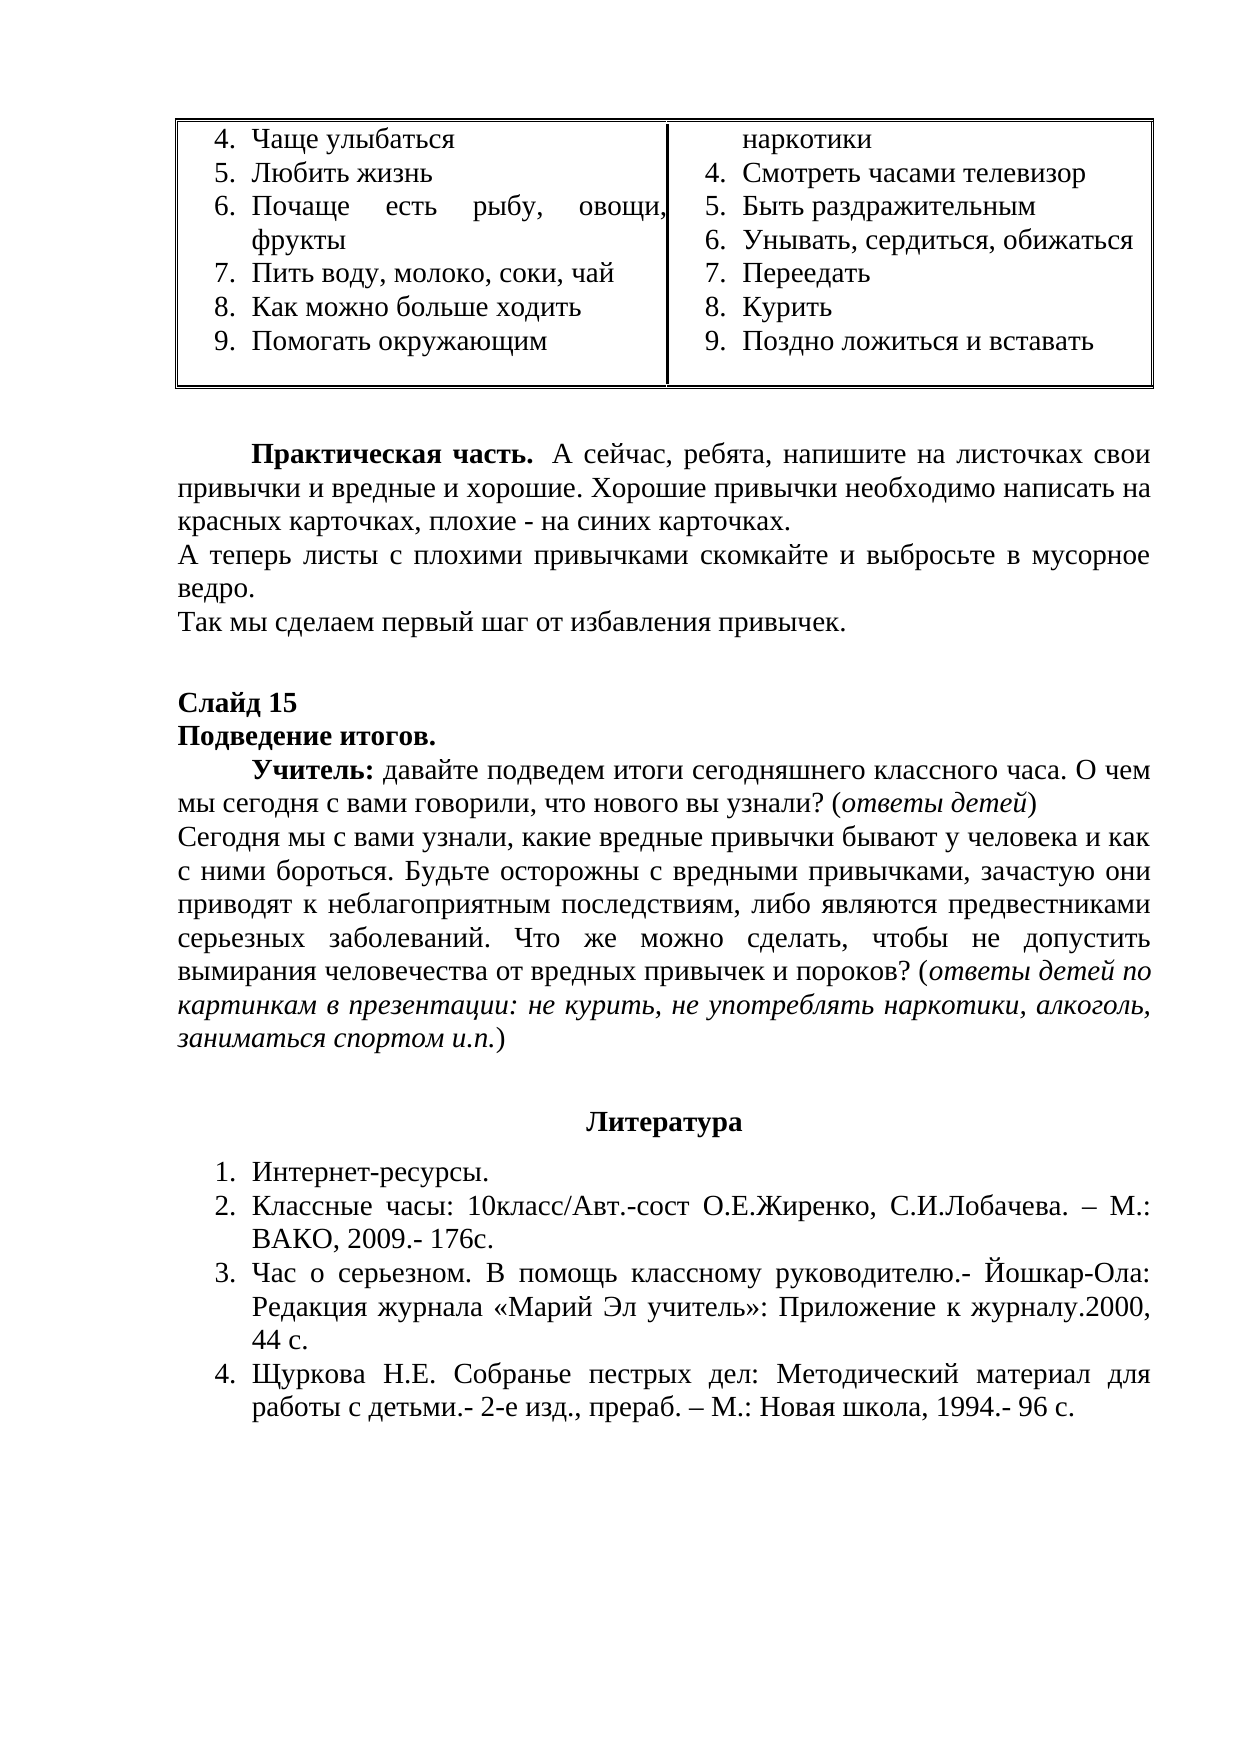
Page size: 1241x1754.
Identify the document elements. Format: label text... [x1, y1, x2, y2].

text Практическая часть. А сейчас, ребята, напишите на листочках свои привычки и вредные и хорошие. Хорошие привычки необходимо написать на красных карточках, плохие - на синих карточках. [177, 436, 1152, 537]
list Классные часы: 10класс/Авт.-сост О.Е.Жиренко, С.И.Лобачева. – М.: ВАКО, 2009.- 176с. [214, 1188, 1152, 1255]
text Учитель: давайте подведем итоги сегодняшнего классного часа. О чем мы сегодня с вами говорили, что нового вы узнали? (ответы детей) [177, 752, 1152, 819]
list Интернет-ресурсы. [214, 1154, 1152, 1188]
list Час о серьезном. В помощь классному руководителю.- Йошкар-Ола: Редакция журнала «Марий Эл учитель»: Приложение к журналу.2000, 44 с. [214, 1255, 1152, 1356]
text Слайд 15 [177, 685, 1152, 718]
text А теперь листы с плохими привычками скомкайте и выбросьте в мусорное ведро. [177, 537, 1152, 604]
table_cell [178, 120, 667, 385]
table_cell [667, 122, 1151, 385]
text Сегодня мы с вами узнали, какие вредные привычки бывают у человека и как с ними бороться. Будьте осторожны с вредными привычками, зачастую они приводят к неблагоприятным последствиям, либо являются предвестниками серьезных заболеваний. Что же можно сделать, чтобы не допустить вымирания человечества от вредных привычек и пороков? (ответы детей по картинкам в презентации: не курить, не употреблять наркотики, алкоголь, заниматься спортом и.п.) [177, 819, 1152, 1054]
text Так мы сделаем первый шаг от избавления привычек. [177, 604, 1152, 637]
text Подведение итогов. [177, 718, 1152, 752]
text Литература [177, 1104, 1152, 1138]
list Щуркова Н.Е. Собранье пестрых дел: Методический материал для работы с детьми.- 2-е изд., прераб. – М.: Новая школа, 1994.- 96 с. [214, 1356, 1152, 1423]
